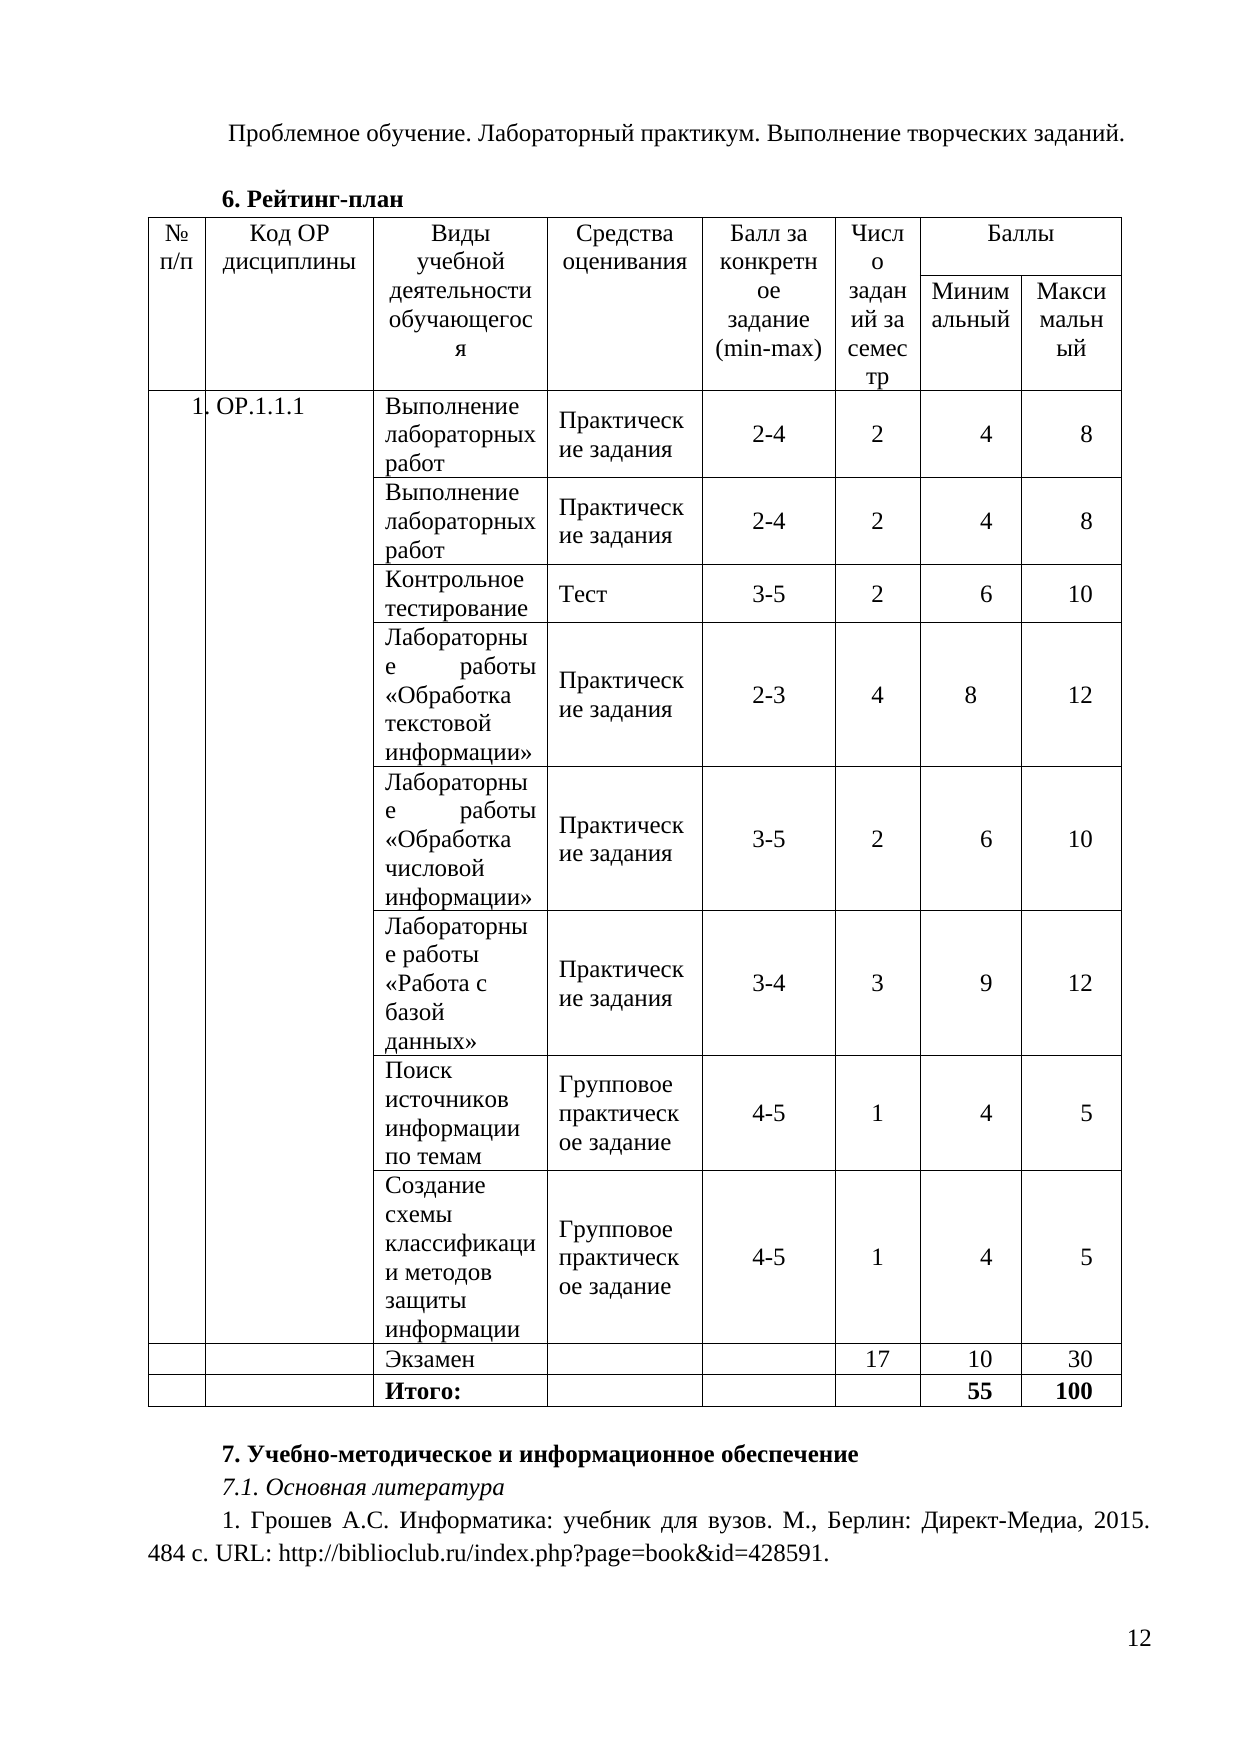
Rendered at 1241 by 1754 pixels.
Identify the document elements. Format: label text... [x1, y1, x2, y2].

table_cell [149, 1344, 205, 1374]
table_cell [206, 1344, 373, 1374]
table_cell [836, 1375, 920, 1406]
table_cell 55 [921, 1375, 1021, 1406]
table_cell 2 [836, 565, 920, 622]
table_cell [548, 1344, 702, 1374]
table_cell Лабораторные работы «Обработка текстовой информации» [374, 623, 547, 766]
table_cell 4 [921, 1056, 1021, 1170]
table_cell 2-3 [703, 623, 835, 766]
table_cell 2 [836, 391, 920, 477]
table_cell 8 [921, 623, 1021, 766]
table_cell Экзамен [374, 1344, 547, 1374]
table_cell 30 [1022, 1344, 1121, 1374]
table_cell 3-5 [703, 565, 835, 622]
table_cell [548, 1375, 702, 1406]
table_cell 10 [1022, 565, 1121, 622]
table_cell [149, 391, 205, 1343]
table_cell Групповое практическое задание [548, 1056, 702, 1170]
table_cell Итого: [374, 1375, 547, 1406]
table_cell 4-5 [703, 1056, 835, 1170]
table_cell Практические задания [548, 478, 702, 564]
table_cell 6 [921, 565, 1021, 622]
table_cell 2-4 [703, 391, 835, 477]
table_cell 8 [1022, 478, 1121, 564]
table_cell 100 [1022, 1375, 1121, 1406]
table_header Число заданий за семестр [836, 218, 920, 390]
table_cell 12 [1022, 623, 1121, 766]
table_cell 8 [1022, 391, 1121, 477]
text Проблемное обучение. Лабораторный практикум. Выполнение творческих заданий. [148, 118, 1152, 147]
table_cell 4-5 [703, 1171, 835, 1343]
table_header Средства оценивания [548, 218, 702, 390]
table_cell Создание схемы классификации методов защиты информации [374, 1171, 547, 1343]
table_cell 10 [921, 1344, 1021, 1374]
table_cell Поиск источников информации по темам [374, 1056, 547, 1170]
text 1. Грошев А.С. Информатика: учебник для вузов. М., Берлин: Директ-Медиа, 2015. 484 с. URL: http://biblioclub.ru/index.php?page=book&id=428591. [148, 1505, 1152, 1567]
table_cell 2 [836, 767, 920, 910]
table_cell [149, 1375, 205, 1406]
table_cell ОР.1.1.1 [206, 391, 373, 1343]
table_cell 12 [1022, 911, 1121, 1054]
table_cell 9 [921, 911, 1021, 1054]
table_cell [206, 1375, 373, 1406]
table_cell Минимальный [921, 276, 1021, 390]
table_cell 2 [836, 478, 920, 564]
table_cell 6 [921, 767, 1021, 910]
table_cell 1 [836, 1056, 920, 1170]
table_header Код ОР дисциплины [206, 218, 373, 390]
table_cell Контрольное тестирование [374, 565, 547, 622]
table_cell Лабораторные работы «Обработка числовой информации» [374, 767, 547, 910]
table_cell 2-4 [703, 478, 835, 564]
table_cell 4 [921, 391, 1021, 477]
table_cell Практические задания [548, 911, 702, 1054]
table_cell 4 [921, 478, 1021, 564]
table_cell Тест [548, 565, 702, 622]
text 7.1. Основная литература [148, 1472, 1152, 1501]
table_cell 17 [836, 1344, 920, 1374]
table_cell Групповое практическое задание [548, 1171, 702, 1343]
table_header Виды учебной деятельности обучающегося [374, 218, 547, 390]
table_cell [703, 1375, 835, 1406]
table_cell Практические задания [548, 767, 702, 910]
table_cell 3-5 [703, 767, 835, 910]
table_cell [703, 1344, 835, 1374]
table_cell Практические задания [548, 391, 702, 477]
table_header Балл за конкретное задание (min-max) [703, 218, 835, 390]
table_cell 5 [1022, 1171, 1121, 1343]
table_header № п/п [149, 218, 205, 390]
table_cell Практические задания [548, 623, 702, 766]
table_cell 3-4 [703, 911, 835, 1054]
table_cell Лабораторные работы «Работа с базой данных» [374, 911, 547, 1054]
table_cell 1 [836, 1171, 920, 1343]
table_cell Выполнение лабораторных работ [374, 478, 547, 564]
table_cell 5 [1022, 1056, 1121, 1170]
text 6. Рейтинг-план [148, 184, 1152, 213]
text 7. Учебно-методическое и информационное обеспечение [148, 1439, 1152, 1468]
table_cell 4 [921, 1171, 1021, 1343]
table_cell Выполнение лабораторных работ [374, 391, 547, 477]
table_cell 10 [1022, 767, 1121, 910]
table_cell 4 [836, 623, 920, 766]
table_header Баллы [921, 218, 1121, 275]
table_cell Максимальный [1022, 276, 1121, 390]
table_cell 3 [836, 911, 920, 1054]
